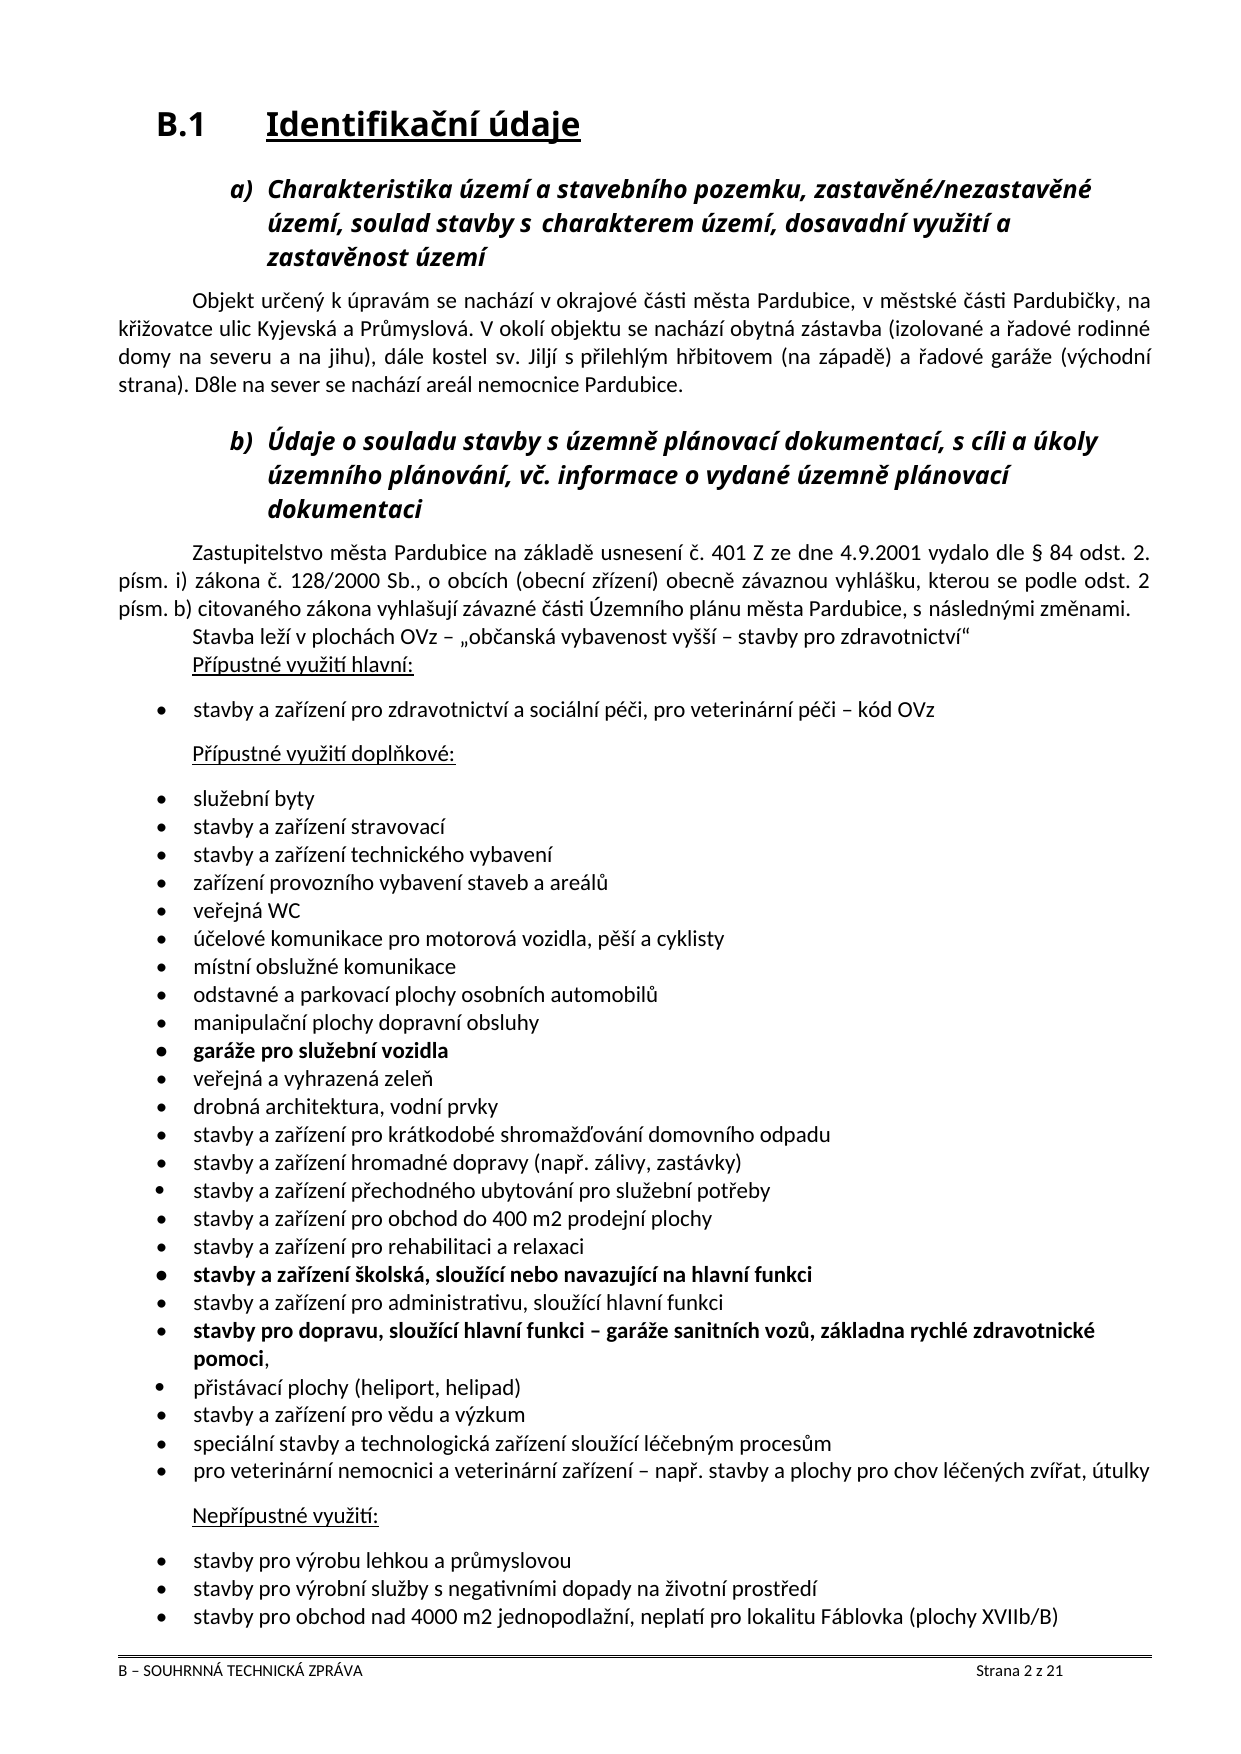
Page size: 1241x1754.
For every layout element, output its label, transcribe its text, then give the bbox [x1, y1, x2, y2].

list stavby pro obchod nad 4000 m2 jednopodlažní, neplatí pro lokalitu Fáblovka (plochy XVIIb/B) [156, 1602, 1152, 1630]
list stavby a zařízení přechodného ubytování pro služební potřeby [156, 1176, 1152, 1204]
list speciální stavby a technologická zařízení sloužící léčebným procesům [156, 1429, 1152, 1457]
list pro veterinární nemocnici a veterinární zařízení – např. stavby a plochy pro chov léčených zvířat, útulky [156, 1457, 1152, 1485]
list stavby a zařízení pro administrativu, sloužící hlavní funkci [156, 1288, 1152, 1317]
list stavby a zařízení technického vybavení [156, 840, 1152, 868]
list odstavné a parkovací plochy osobních automobilů [156, 980, 1152, 1008]
list přistávací plochy (heliport, helipad) [156, 1373, 1152, 1401]
list stavby a zařízení pro vědu a výzkum [156, 1401, 1152, 1429]
text Stavba leží v plochách OVz – „občanská vybavenost vyšší – stavby pro zdravotnictví“ [118, 622, 1152, 650]
list stavby a zařízení hromadné dopravy (např. zálivy, zastávky) [156, 1148, 1152, 1176]
text Zastupitelstvo města Pardubice na základě usnesení č. 401 Z ze dne 4.9.2001 vydalo dle § 84 odst. 2. písm. i) zákona č. 128/2000 Sb., o obcích (obecní zřízení) obecně závaznou vyhlášku, kterou se podle odst. 2 písm. b) citovaného zákona vyhlašují závazné části Územního plánu města Pardubice, s následnými změnami. [118, 538, 1152, 622]
subtitle Identifikační údaje [156, 101, 1152, 147]
list stavby pro výrobní služby s negativními dopady na životní prostředí [156, 1574, 1152, 1602]
text Přípustné využití hlavní: [118, 650, 1152, 678]
list stavby a zařízení pro krátkodobé shromažďování domovního odpadu [156, 1120, 1152, 1148]
list veřejná a vyhrazená zeleň [156, 1064, 1152, 1092]
list manipulační plochy dopravní obsluhy [156, 1008, 1152, 1036]
list stavby a zařízení školská, sloužící nebo navazující na hlavní funkci [156, 1261, 1152, 1288]
list účelové komunikace pro motorová vozidla, pěší a cyklisty [156, 924, 1152, 952]
text Nepřípustné využití: [118, 1501, 1152, 1529]
list stavby a zařízení pro rehabilitaci a relaxaci [156, 1232, 1152, 1261]
list drobná architektura, vodní prvky [156, 1092, 1152, 1120]
list stavby pro výrobu lehkou a průmyslovou [156, 1546, 1152, 1574]
text Přípustné využití doplňkové: [118, 739, 1152, 767]
list garáže pro služební vozidla [156, 1036, 1152, 1064]
subtitle Údaje o souladu stavby s územně plánovací dokumentací, s cíli a úkoly územního plánování, vč. informace o vydané územně plánovací dokumentaci [229, 423, 1152, 526]
subtitle Charakteristika území a stavebního pozemku, zastavěné/nezastavěné území, soulad stavby s charakterem území, dosavadní využití a zastavěnost území [229, 172, 1152, 274]
text Objekt určený k úpravám se nachází v okrajové části města Pardubice, v městské části Pardubičky, na křižovatce ulic Kyjevská a Průmyslová. V okolí objektu se nachází obytná zástavba (izolované a řadové rodinné domy na severu a na jihu), dále kostel sv. Jiljí s přilehlým hřbitovem (na západě) a řadové garáže (východní strana). D8le na sever se nachází areál nemocnice Pardubice. [118, 286, 1152, 398]
list stavby pro dopravu, sloužící hlavní funkci – garáže sanitních vozů, základna rychlé zdravotnické pomoci, [156, 1317, 1152, 1373]
list zařízení provozního vybavení staveb a areálů [156, 868, 1152, 896]
list služební byty [156, 784, 1152, 812]
list stavby a zařízení pro obchod do 400 m2 prodejní plochy [156, 1204, 1152, 1232]
list veřejná WC [156, 896, 1152, 924]
list stavby a zařízení pro zdravotnictví a sociální péči, pro veterinární péči – kód OVz [156, 695, 1152, 723]
list místní obslužné komunikace [156, 952, 1152, 980]
list stavby a zařízení stravovací [156, 812, 1152, 840]
